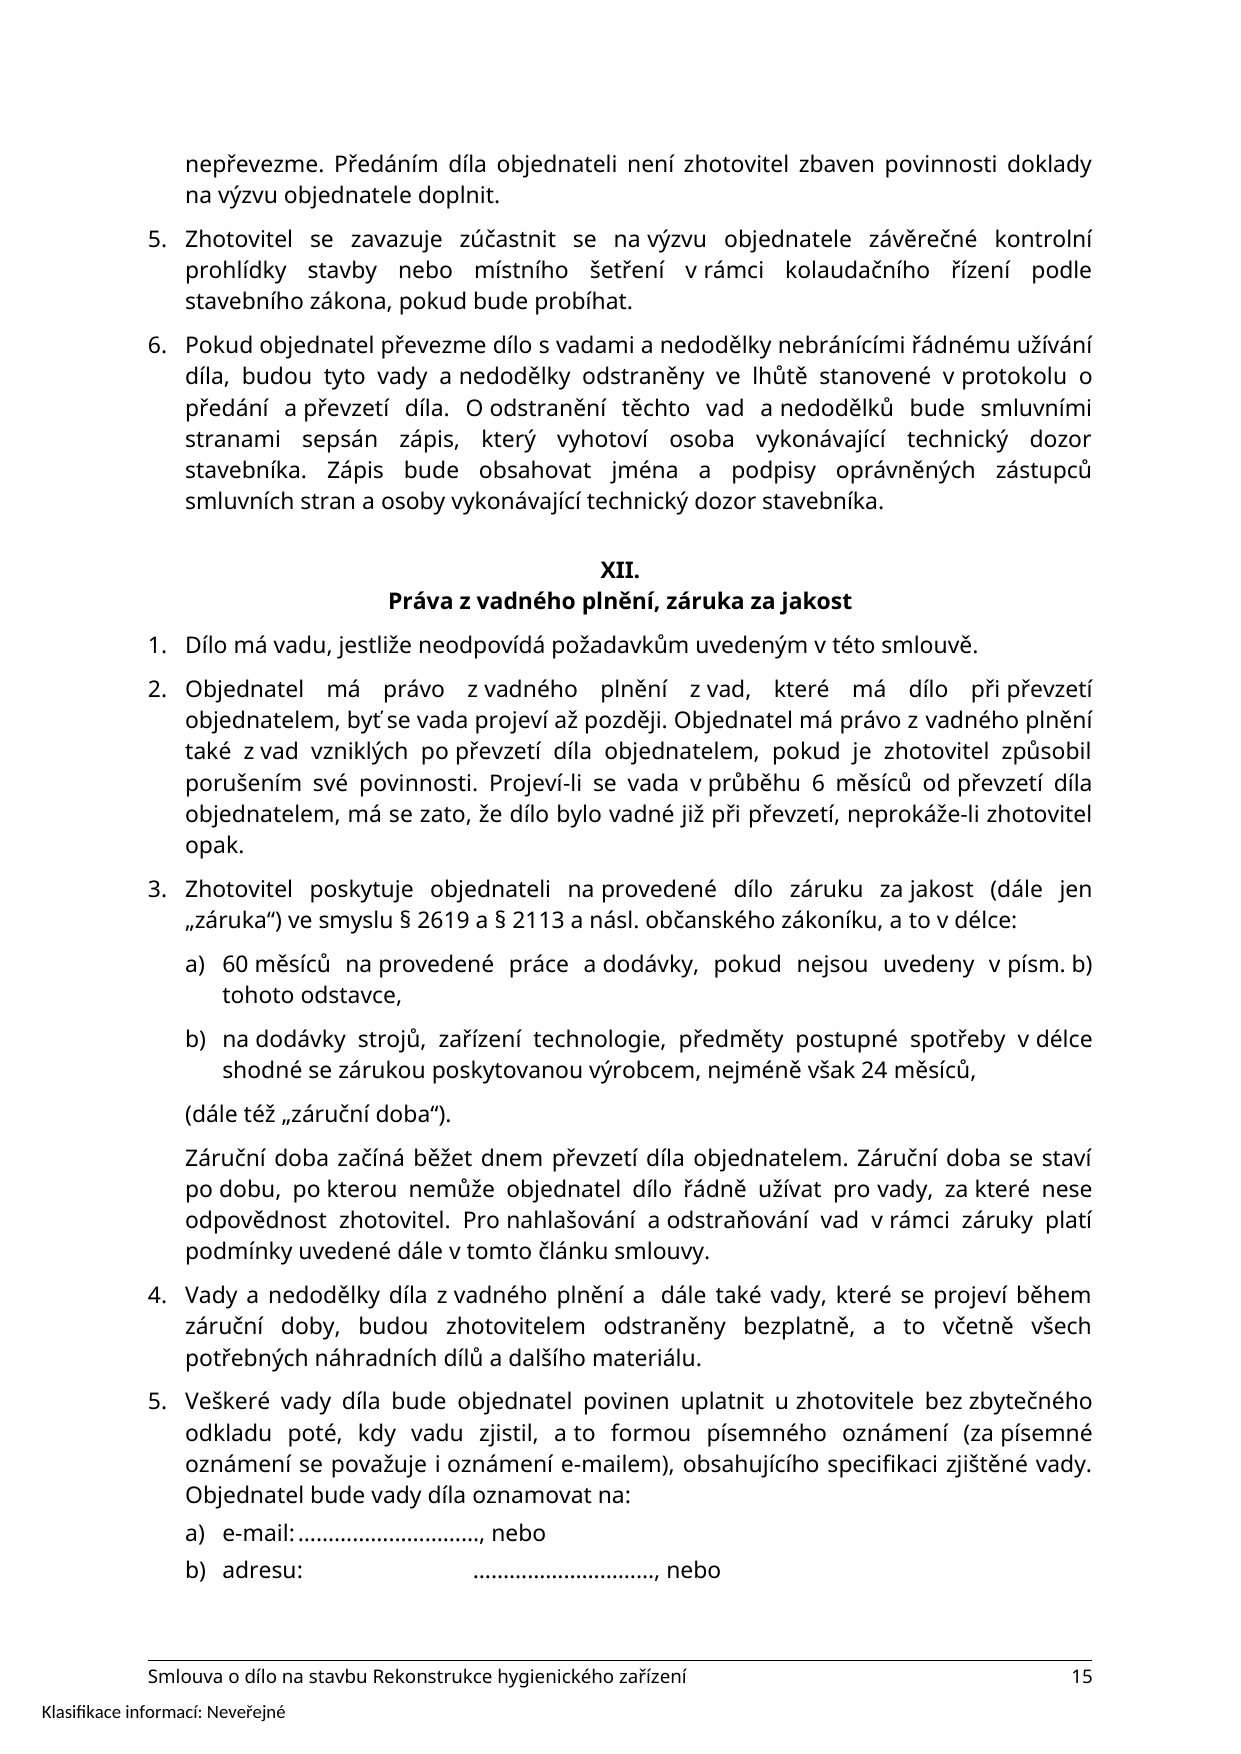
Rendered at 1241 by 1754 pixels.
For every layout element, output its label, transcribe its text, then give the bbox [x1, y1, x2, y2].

list Pokud objednatel převezme dílo s vadami a nedodělky nebránícími řádnému užívání díla, budou tyto vady a nedodělky odstraněny ve lhůtě stanovené v protokolu o předání a převzetí díla. O odstranění těchto vad a nedodělků bude smluvními stranami sepsán zápis, který vyhotoví osoba vykonávající technický dozor stavebníka. Zápis bude obsahovat jména a podpisy oprávněných zástupců smluvních stran a osoby vykonávající technický dozor stavebníka. [148, 329, 1092, 516]
list Zhotovitel se zavazuje zúčastnit se na výzvu objednatele závěrečné kontrolní prohlídky stavby nebo místního šetření v rámci kolaudačního řízení podle stavebního zákona, pokud bude probíhat. [148, 223, 1092, 316]
text (dále též „záruční doba“). [185, 1098, 1092, 1129]
list 60 měsíců na provedené práce a dodávky, pokud nejsou uvedeny v písm. b) tohoto odstavce, [185, 948, 1092, 1010]
list Dílo má vadu, jestliže neodpovídá požadavkům uvedeným v této smlouvě. [148, 629, 1092, 660]
list e-mail: …………………………, nebo [185, 1516, 1092, 1548]
list Vady a nedodělky díla z vadného plnění a dále také vady, které se projeví během záruční doby, budou zhotovitelem odstraněny bezplatně, a to včetně všech potřebných náhradních dílů a dalšího materiálu. [148, 1279, 1092, 1373]
text XII. Práva z vadného plnění, záruka za jakost [148, 554, 1092, 616]
text Záruční doba začíná běžet dnem převzetí díla objednatelem. Záruční doba se staví po dobu, po kterou nemůže objednatel dílo řádně užívat pro vady, za které nese odpovědnost zhotovitel. Pro nahlašování a odstraňování vad v rámci záruky platí podmínky uvedené dále v tomto článku smlouvy. [185, 1141, 1092, 1266]
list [148, 148, 1092, 210]
list Objednatel má právo z vadného plnění z vad, které má dílo při převzetí objednatelem, byť se vada projeví až později. Objednatel má právo z vadného plnění také z vad vzniklých po převzetí díla objednatelem, pokud je zhotovitel způsobil porušením své povinnosti. Projeví-li se vada v průběhu 6 měsíců od převzetí díla objednatelem, má se zato, že dílo bylo vadné již při převzetí, neprokáže-li zhotovitel opak. [148, 673, 1092, 860]
list adresu: …………………………, nebo [185, 1554, 1092, 1585]
list na dodávky strojů, zařízení technologie, předměty postupné spotřeby v délce shodné se zárukou poskytovanou výrobcem, nejméně však 24 měsíců, [185, 1023, 1092, 1085]
list Zhotovitel poskytuje objednateli na provedené dílo záruku za jakost (dále jen „záruka“) ve smyslu § 2619 a § 2113 a násl. občanského zákoníku, a to v délce: [148, 873, 1092, 935]
list Veškeré vady díla bude objednatel povinen uplatnit u zhotovitele bez zbytečného odkladu poté, kdy vadu zjistil, a to formou písemného oznámení (za písemné oznámení se považuje i oznámení e-mailem), obsahujícího specifikaci zjištěné vady. Objednatel bude vady díla oznamovat na: [148, 1385, 1092, 1510]
